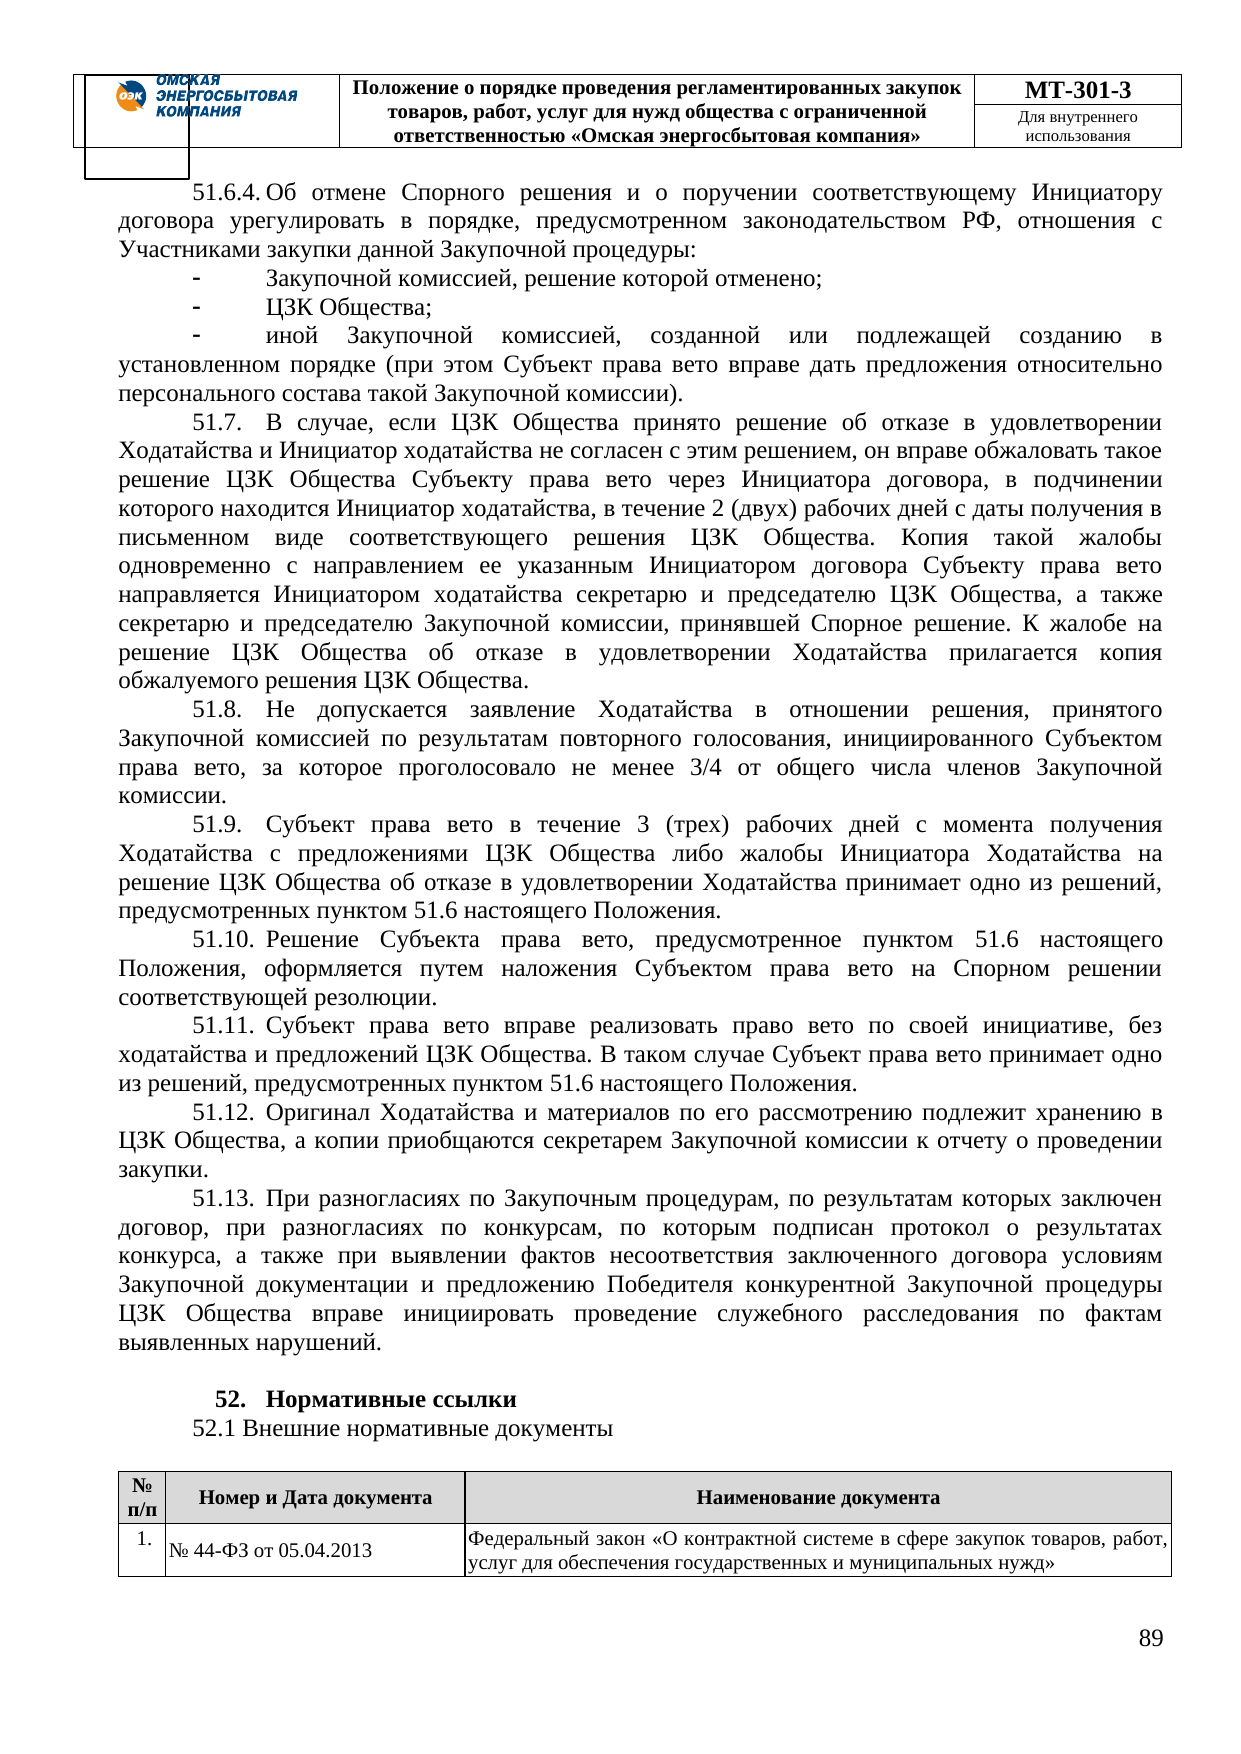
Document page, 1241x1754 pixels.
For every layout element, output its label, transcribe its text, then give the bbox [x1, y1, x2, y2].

list Решение Субъекта права вето, предусмотренное пунктом 51.6 настоящего Положения, оформляется путем наложения Субъектом права вето на Спорном решении соответствующей резолюции. [118, 924, 1163, 1011]
table_header Наименование документа [466, 1472, 1171, 1523]
list 52.1 Внешние нормативные документы [192, 1413, 1163, 1442]
table_header Номер и Дата документа [166, 1472, 464, 1523]
table_cell № 44-ФЗ от 05.04.2013 [166, 1524, 464, 1576]
list иной Закупочной комиссией, созданной или подлежащей созданию в установленном порядке (при этом Субъект права вето вправе дать предложения относительно персонального состава такой Закупочной комиссии). [118, 321, 1163, 407]
list ЦЗК Общества; [118, 292, 1163, 321]
list В случае, если ЦЗК Общества принято решение об отказе в удовлетворении Ходатайства и Инициатор ходатайства не согласен с этим решением, он вправе обжаловать такое решение ЦЗК Общества Субъекту права вето через Инициатора договора, в подчинении которого находится Инициатор ходатайства, в течение 2 (двух) рабочих дней с даты получения в письменном виде соответствующего решения ЦЗК Общества. Копия такой жалобы одновременно с направлением ее указанным Инициатором договора Субъекту права вето направляется Инициатором ходатайства секретарю и председателю ЦЗК Общества, а также секретарю и председателю Закупочной комиссии, принявшей Спорное решение. К жалобе на решение ЦЗК Общества об отказе в удовлетворении Ходатайства прилагается копия обжалуемого решения ЦЗК Общества. [118, 407, 1163, 694]
table_header № п/п [119, 1472, 165, 1523]
table_cell Федеральный закон «О контрактной системе в сфере закупок товаров, работ, услуг для обеспечения государственных и муниципальных нужд» [466, 1524, 1171, 1576]
picture [116, 74, 298, 117]
table_cell [119, 1524, 165, 1576]
list Оригинал Ходатайства и материалов по его рассмотрению подлежит хранению в ЦЗК Общества, а копии приобщаются секретарем Закупочной комиссии к отчету о проведении закупки. [118, 1097, 1163, 1183]
list Субъект права вето вправе реализовать право вето по своей инициативе, без ходатайства и предложений ЦЗК Общества. В таком случае Субъект права вето принимает одно из решений, предусмотренных пунктом 51.6 настоящего Положения. [118, 1011, 1163, 1097]
list Субъект права вето в течение 3 (трех) рабочих дней с момента получения Ходатайства с предложениями ЦЗК Общества либо жалобы Инициатора Ходатайства на решение ЦЗК Общества об отказе в удовлетворении Ходатайства принимает одно из решений, предусмотренных пунктом 51.6 настоящего Положения. [118, 809, 1163, 924]
list Не допускается заявление Ходатайства в отношении решения, принятого Закупочной комиссией по результатам повторного голосования, инициированного Субъектом права вето, за которое проголосовало не менее 3/4 от общего числа членов Закупочной комиссии. [118, 694, 1163, 809]
list При разногласиях по Закупочным процедурам, по результатам которых заключен договор, при разногласиях по конкурсам, по которым подписан протокол о результатах конкурса, а также при выявлении фактов несоответствия заключенного договора условиям Закупочной документации и предложению Победителя конкурентной Закупочной процедуры ЦЗК Общества вправе инициировать проведение служебного расследования по фактам выявленных нарушений. [118, 1183, 1163, 1356]
list Об отмене Спорного решения и о поручении соответствующему Инициатору договора урегулировать в порядке, предусмотренном законодательством РФ, отношения с Участниками закупки данной Закупочной процедуры: [118, 177, 1163, 263]
list Закупочной комиссией, решение которой отменено; [118, 263, 1163, 292]
list Нормативные ссылки [193, 1384, 1163, 1413]
